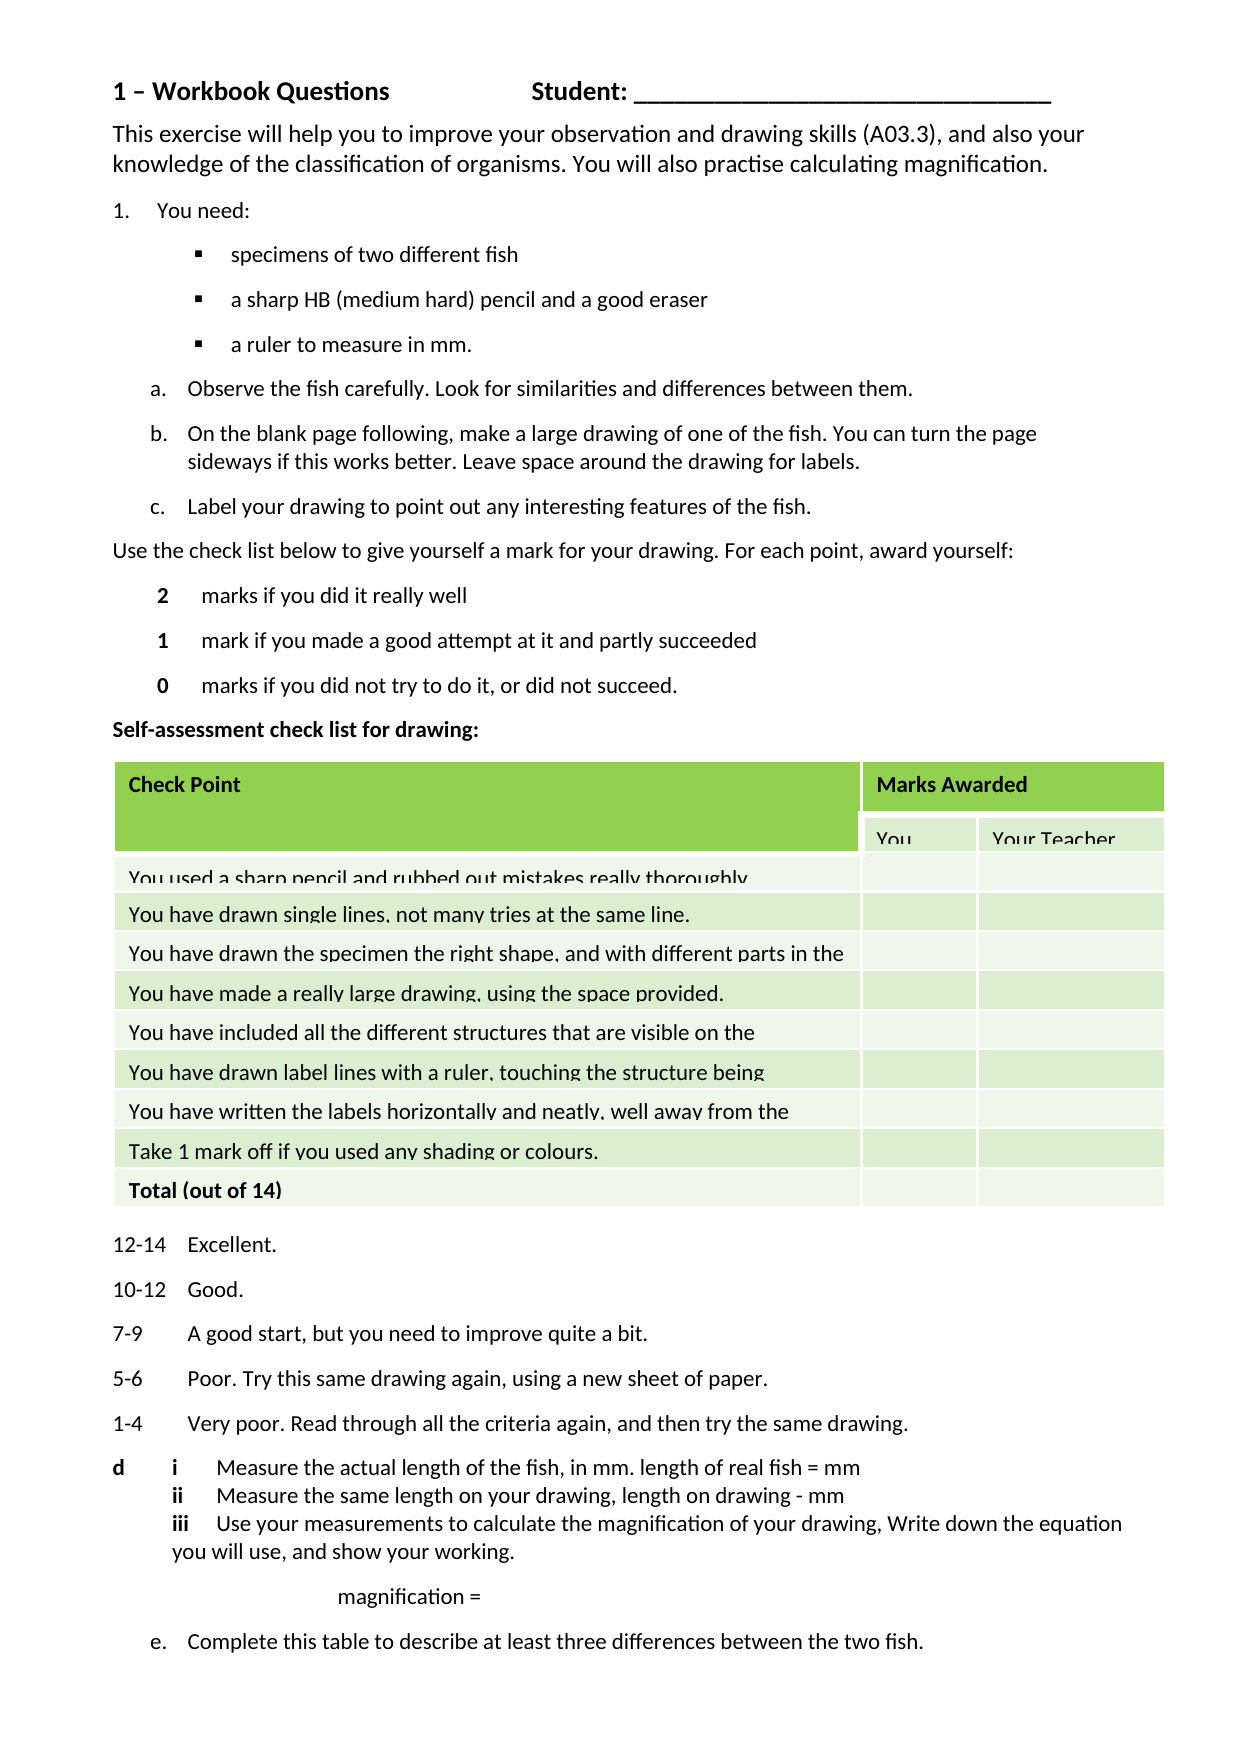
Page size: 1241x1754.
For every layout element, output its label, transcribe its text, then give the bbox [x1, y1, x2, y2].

list a sharp HB (medium hard) pencil and a good eraser [193, 285, 1128, 313]
text magnification = [112, 1582, 1128, 1610]
text 5-6 Poor. Try this same drawing again, using a new sheet of paper. [112, 1364, 1128, 1392]
table_cell [863, 853, 976, 890]
list On the blank page following, make a large drawing of one of the fish. You can turn the page sideways if this works better. Leave space around the drawing for labels. [150, 419, 1128, 475]
text 1-4 Very poor. Read through all the criteria again, and then try the same drawing. [112, 1409, 1128, 1437]
list Observe the fish carefully. Look for similarities and differences between them. [150, 374, 1128, 403]
text 2 marks if you did it really well [157, 581, 1128, 609]
table_cell You [865, 818, 976, 851]
text 7-9 A good start, but you need to improve quite a bit. [112, 1319, 1128, 1347]
table_cell You have drawn the specimen the right shape, and with different parts in the correct proportions. [115, 932, 860, 969]
table_cell [979, 853, 1164, 890]
table_cell Your Teacher [979, 818, 1164, 851]
table_cell [979, 971, 1164, 1009]
table_cell [863, 1011, 976, 1048]
table_header Marks Awarded [863, 762, 1164, 811]
table_cell You have drawn single lines, not many tries at the same line. [115, 893, 860, 930]
table_cell [979, 1169, 1164, 1206]
table_cell Total (out of 14) [115, 1169, 860, 1206]
list a ruler to measure in mm. [193, 330, 1128, 358]
list specimens of two different fish [193, 241, 1128, 268]
text d i Measure the actual length of the fish, in mm. length of real fish = mm ii Measure the same length on your drawing, length on drawing - mm iii Use your measurements to calculate the magnification of your drawing, Write down the equation you will use, and show your working. [112, 1453, 1128, 1566]
table_cell Take 1 mark off if you used any shading or colours. [115, 1129, 860, 1167]
table_cell You have included all the different structures that are visible on the specimen. [115, 1011, 860, 1048]
text 12-14 Excellent. [112, 1230, 1128, 1258]
table_header Check Point [115, 762, 860, 851]
text 10-12 Good. [112, 1275, 1128, 1303]
text 1 mark if you made a good attempt at it and partly succeeded [157, 626, 1128, 654]
table_cell You have drawn label lines with a ruler, touching the structure being labelled. [115, 1050, 860, 1088]
table_cell [863, 971, 976, 1009]
table_cell [863, 1169, 976, 1206]
table_cell [863, 1129, 976, 1167]
table_cell [979, 1129, 1164, 1167]
table_cell You have written the labels horizontally and neatly, well away from the diagram itself. [115, 1090, 860, 1127]
text 0 marks if you did not try to do it, or did not succeed. [157, 671, 1128, 699]
table_cell [979, 893, 1164, 930]
table_cell You have made a really large drawing, using the space provided. [115, 971, 860, 1009]
text Self-assessment check list for drawing: [112, 715, 1128, 743]
table_cell [979, 932, 1164, 969]
list You need: [112, 196, 1128, 224]
list Label your drawing to point out any interesting features of the fish. [150, 492, 1128, 520]
table_cell [863, 1090, 976, 1127]
table_cell [979, 1090, 1164, 1127]
list Complete this table to describe at least three differences between the two fish. [150, 1627, 1128, 1655]
text This exercise will help you to improve your observation and drawing skills (A03.3), and also your knowledge of the classification of organisms. You will also practise calculating magnification. [112, 118, 1128, 179]
table_cell [863, 932, 976, 969]
table_cell [979, 1050, 1164, 1088]
text Use the check list below to give yourself a mark for your drawing. For each point, award yourself: [112, 537, 1128, 565]
table_cell You used a sharp pencil and rubbed out mistakes really thoroughly. [115, 857, 860, 890]
table_cell [979, 1011, 1164, 1048]
table_cell [863, 1050, 976, 1088]
table_cell [863, 893, 976, 930]
